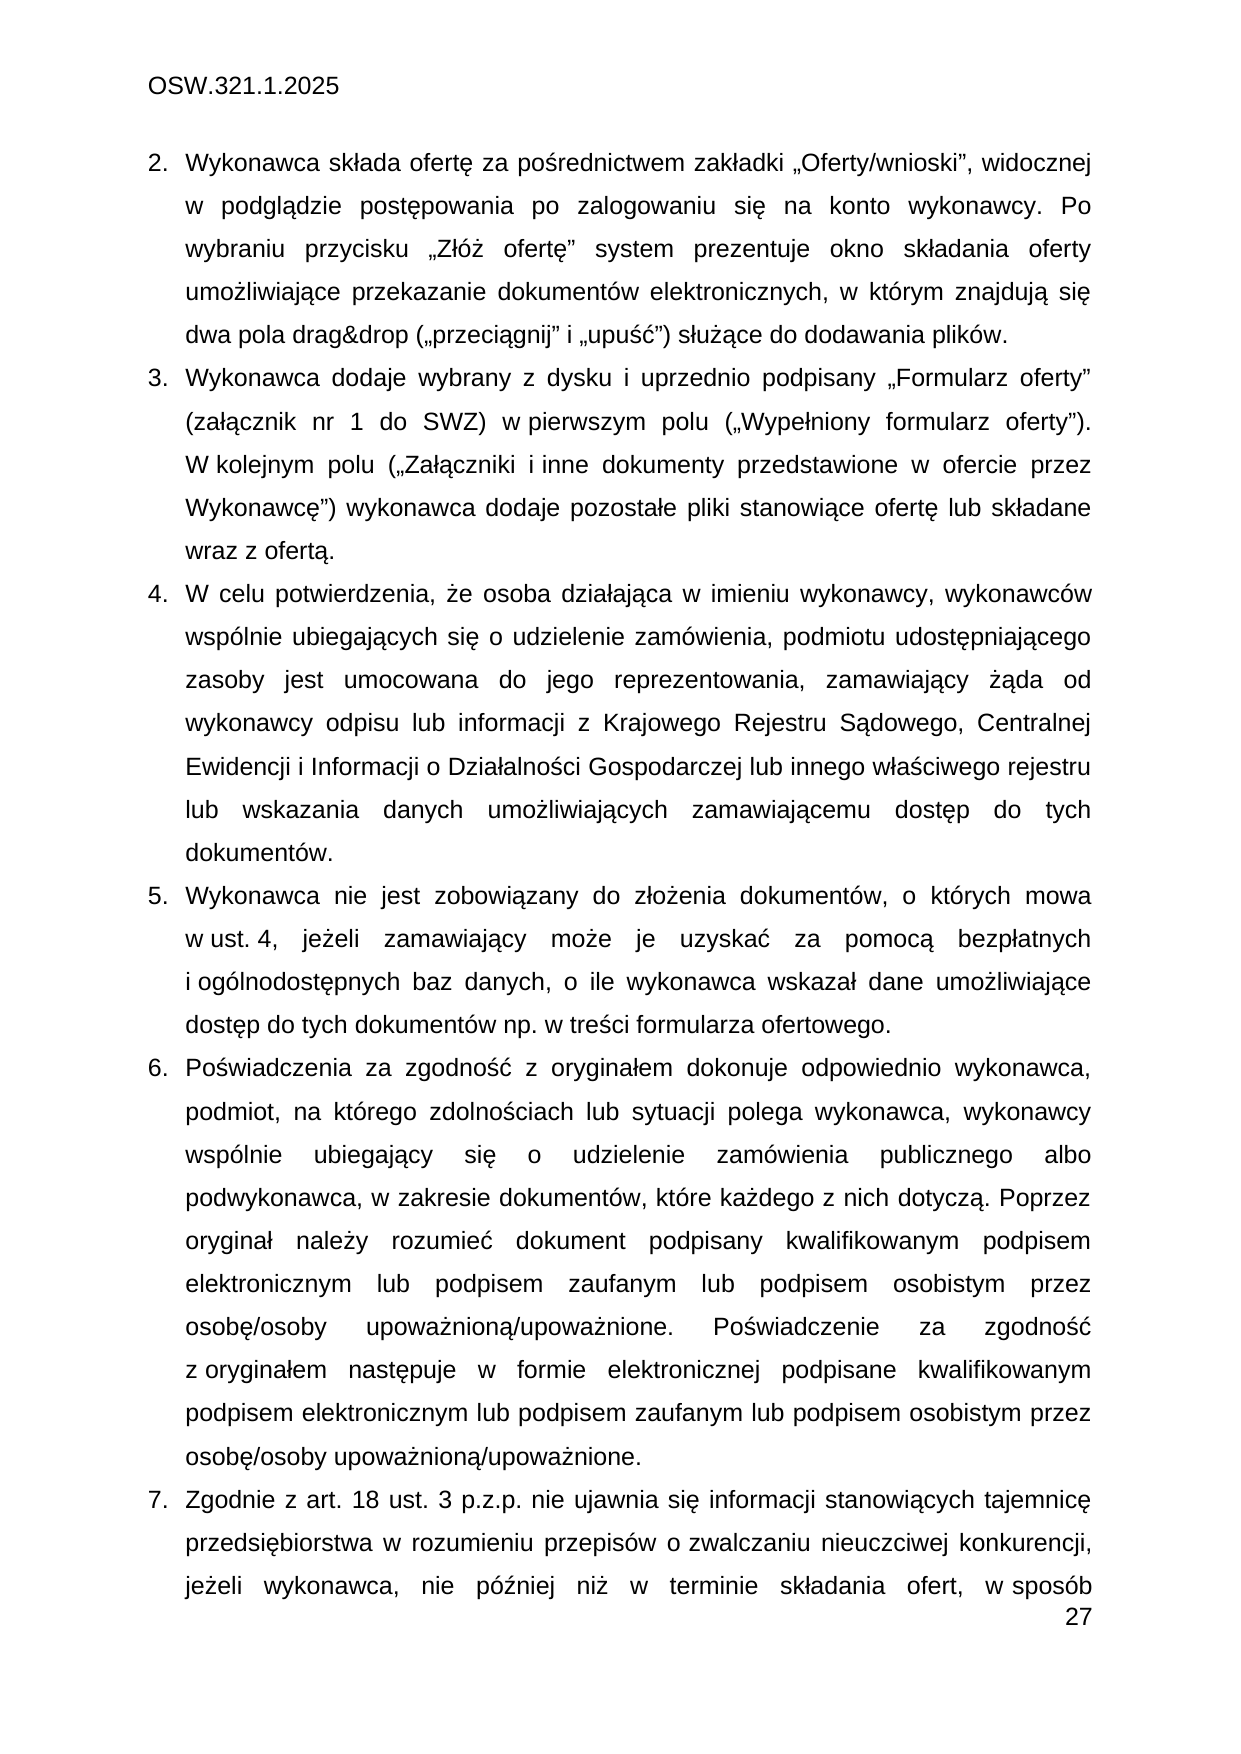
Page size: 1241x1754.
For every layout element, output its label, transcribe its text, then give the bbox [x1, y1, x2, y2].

list Wykonawca dodaje wybrany z dysku i uprzednio podpisany „Formularz oferty” (załącznik nr 1 do SWZ) w pierwszym polu („Wypełniony formularz oferty”). W kolejnym polu („Załączniki i inne dokumenty przedstawione w ofercie przez Wykonawcę”) wykonawca dodaje pozostałe pliki stanowiące ofertę lub składane wraz z ofertą. [148, 363, 1092, 564]
list Wykonawca nie jest zobowiązany do złożenia dokumentów, o których mowa w ust. 4, jeżeli zamawiający może je uzyskać za pomocą bezpłatnych i ogólnodostępnych baz danych, o ile wykonawca wskazał dane umożliwiające dostęp do tych dokumentów np. w treści formularza ofertowego. [148, 881, 1092, 1039]
list Wykonawca składa ofertę za pośrednictwem zakładki „Oferty/wnioski”, widocznej w podglądzie postępowania po zalogowaniu się na konto wykonawcy. Po wybraniu przycisku „Złóż ofertę” system prezentuje okno składania oferty umożliwiające przekazanie dokumentów elektronicznych, w którym znajdują się dwa pola drag&drop („przeciągnij” i „upuść”) służące do dodawania plików. [148, 148, 1092, 349]
list Poświadczenia za zgodność z oryginałem dokonuje odpowiednio wykonawca, podmiot, na którego zdolnościach lub sytuacji polega wykonawca, wykonawcy wspólnie ubiegający się o udzielenie zamówienia publicznego albo podwykonawca, w zakresie dokumentów, które każdego z nich dotyczą. Poprzez oryginał należy rozumieć dokument podpisany kwalifikowanym podpisem elektronicznym lub podpisem zaufanym lub podpisem osobistym przez osobę/osoby upoważnioną/upoważnione. Poświadczenie za zgodność z oryginałem następuje w formie elektronicznej podpisane kwalifikowanym podpisem elektronicznym lub podpisem zaufanym lub podpisem osobistym przez osobę/osoby upoważnioną/upoważnione. [148, 1053, 1092, 1470]
list W celu potwierdzenia, że osoba działająca w imieniu wykonawcy, wykonawców wspólnie ubiegających się o udzielenie zamówienia, podmiotu udostępniającego zasoby jest umocowana do jego reprezentowania, zamawiający żąda od wykonawcy odpisu lub informacji z Krajowego Rejestru Sądowego, Centralnej Ewidencji i Informacji o Działalności Gospodarczej lub innego właściwego rejestru lub wskazania danych umożliwiających zamawiającemu dostęp do tych dokumentów. [148, 579, 1092, 866]
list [148, 1484, 1092, 1599]
